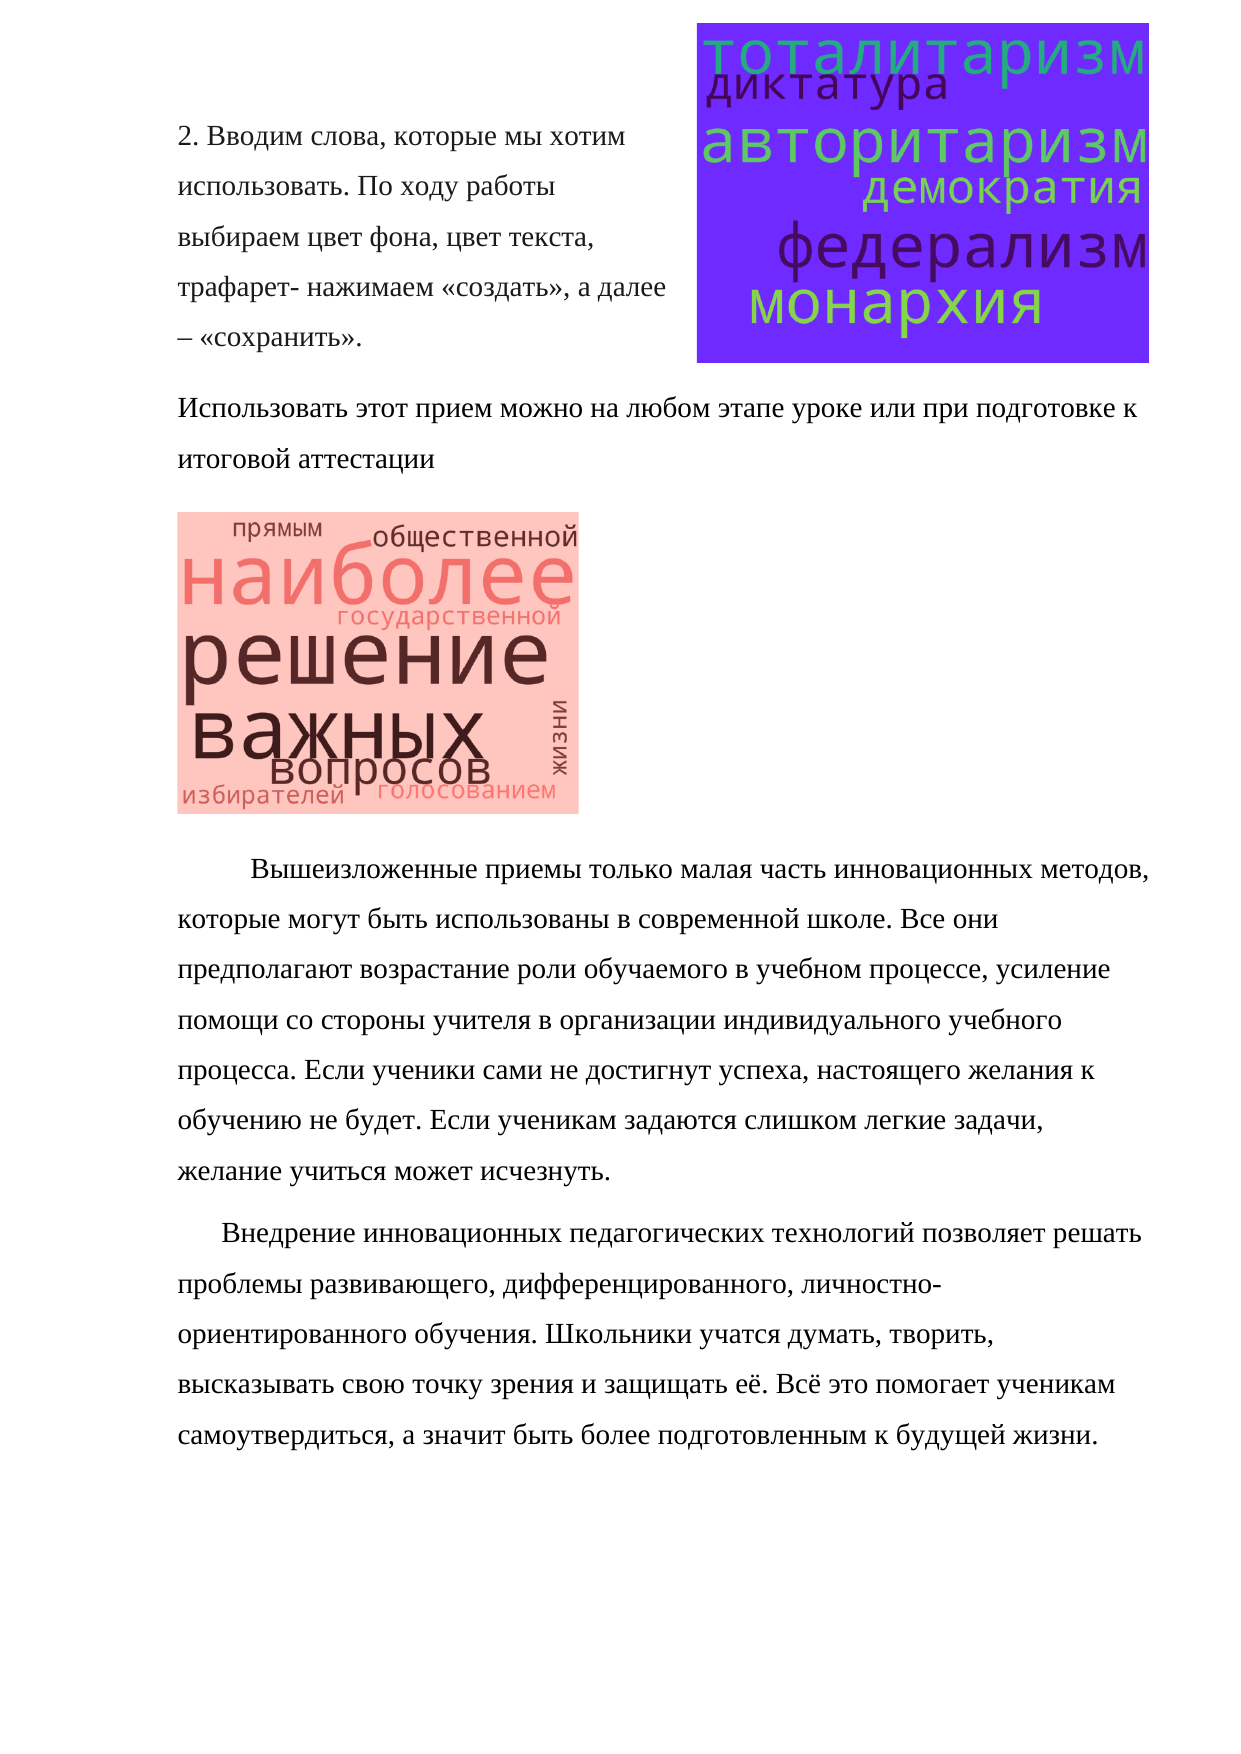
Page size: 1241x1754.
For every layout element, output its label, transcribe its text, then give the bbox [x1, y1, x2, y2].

text Вышеизложенные приемы только малая часть инновационных методов, которые могут быть использованы в современной школе. Все они предполагают возрастание роли обучаемого в учебном процессе, усиление помощи со стороны учителя в организации индивидуального учебного процесса. Если ученики сами не достигнут успеха, настоящего желания к обучению не будет. Если ученикам задаются слишком легкие задачи, желание учиться может исчезнуть. [177, 851, 1152, 1186]
text Внедрение инновационных педагогических технологий позволяет решать проблемы развивающего, дифференцированного, личностно-ориентированного обучения. Школьники учатся думать, творить, высказывать свою точку зрения и защищать её. Всё это помогает ученикам самоутвердиться, а значит быть более подготовленным к будущей жизни. [177, 1216, 1152, 1450]
picture [177, 512, 579, 814]
picture [696, 23, 1149, 363]
text Использовать этот прием можно на любом этапе уроке или при подготовке к итоговой аттестации [177, 391, 1152, 474]
text 2. Вводим слова, которые мы хотим использовать. По ходу работы выбираем цвет фона, цвет текста, трафарет- нажимаем «создать», а далее – «сохранить». [177, 118, 696, 353]
